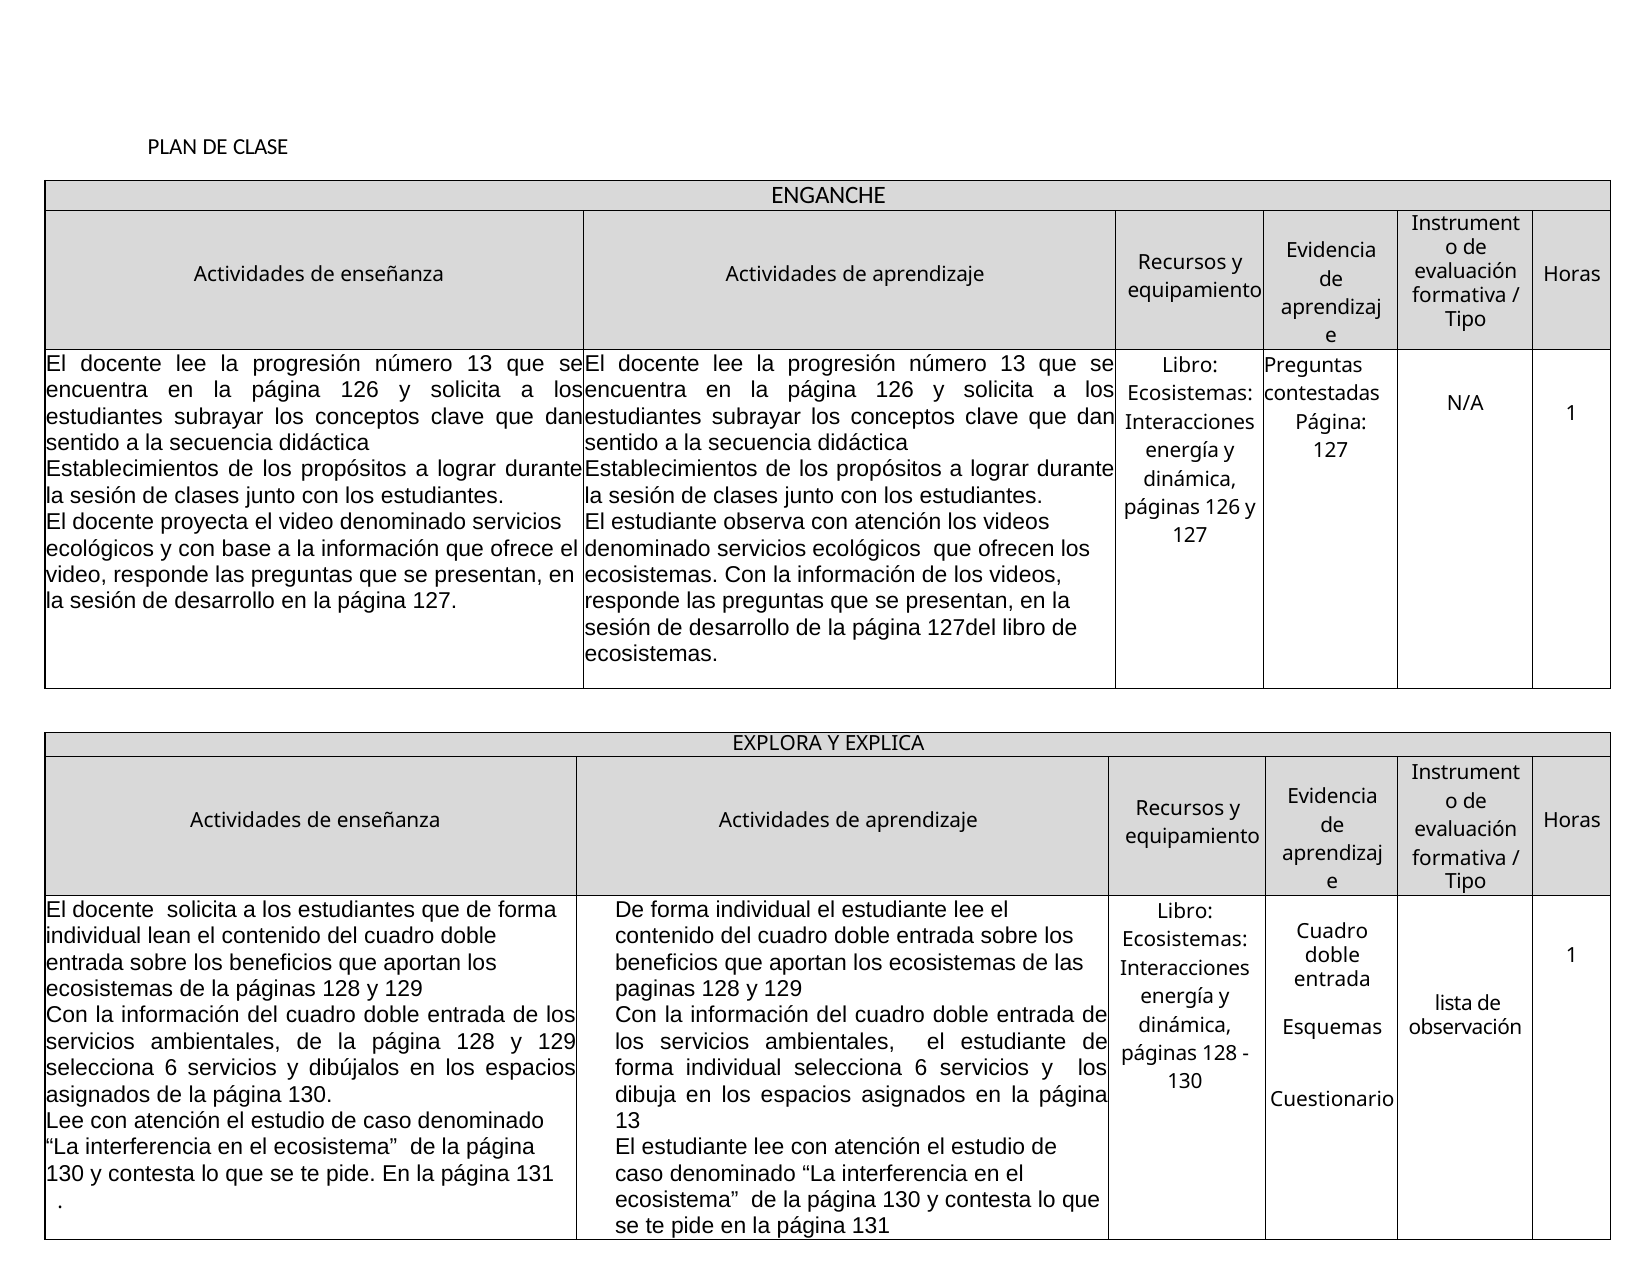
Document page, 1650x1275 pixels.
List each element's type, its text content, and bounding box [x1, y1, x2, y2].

table_cell El docente lee la progresión número 13 que se encuentra en la página 126 y solicita a los estudiantes subrayar los conceptos clave que dan sentido a la secuencia didáctica Establecimientos de los propósitos a lograr durante la sesión de clases junto con los estudiantes. El docente proyecta el video denominado servicios ecológicos y con base a la información que ofrece el video, responde las preguntas que se presentan, en la sesión de desarrollo en la página 127. [46, 350, 583, 688]
table_cell Instrumento de evaluación formativa / Tipo [1398, 757, 1532, 895]
table_cell 1 [1533, 350, 1610, 688]
text PLAN DE CLASE [147, 133, 1612, 161]
table_cell N/A [1398, 350, 1532, 688]
table_cell Actividades de enseñanza [46, 211, 583, 349]
table_cell Instrumento de evaluación formativa / Tipo [1398, 211, 1532, 349]
table_cell Evidencia de aprendizaje [1266, 757, 1397, 895]
table_header EXPLORA Y EXPLICA [46, 733, 1610, 756]
table_cell 1 [1533, 896, 1610, 1239]
table_cell Recursos y equipamiento [1116, 211, 1263, 349]
table_cell Horas [1533, 211, 1610, 349]
table_cell Libro: Ecosistemas: Interacciones energía y dinámica, páginas 126 y 127 [1116, 350, 1263, 688]
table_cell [1266, 896, 1397, 1239]
table_cell Evidencia de aprendizaje [1264, 211, 1397, 349]
table_cell El docente lee la progresión número 13 que se encuentra en la página 126 y solicita a los estudiantes subrayar los conceptos clave que dan sentido a la secuencia didáctica Establecimientos de los propósitos a lograr durante la sesión de clases junto con los estudiantes. El estudiante observa con atención los videos denominado servicios ecológicos que ofrecen los ecosistemas. Con la información de los videos, responde las preguntas que se presentan, en la sesión de desarrollo de la página 127del libro de ecosistemas. [584, 350, 1115, 688]
table_cell Actividades de aprendizaje [584, 211, 1115, 349]
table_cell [577, 896, 1108, 1239]
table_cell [46, 896, 576, 1239]
table_cell Actividades de aprendizaje [577, 757, 1108, 895]
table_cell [1398, 896, 1532, 1239]
table_cell Recursos y equipamiento [1109, 757, 1265, 895]
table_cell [1109, 896, 1265, 1239]
table_cell Horas [1533, 757, 1610, 895]
table_header ENGANCHE [46, 181, 1610, 210]
table_cell Preguntas contestadas Página: 127 [1264, 350, 1397, 688]
table_cell Actividades de enseñanza [46, 757, 576, 895]
